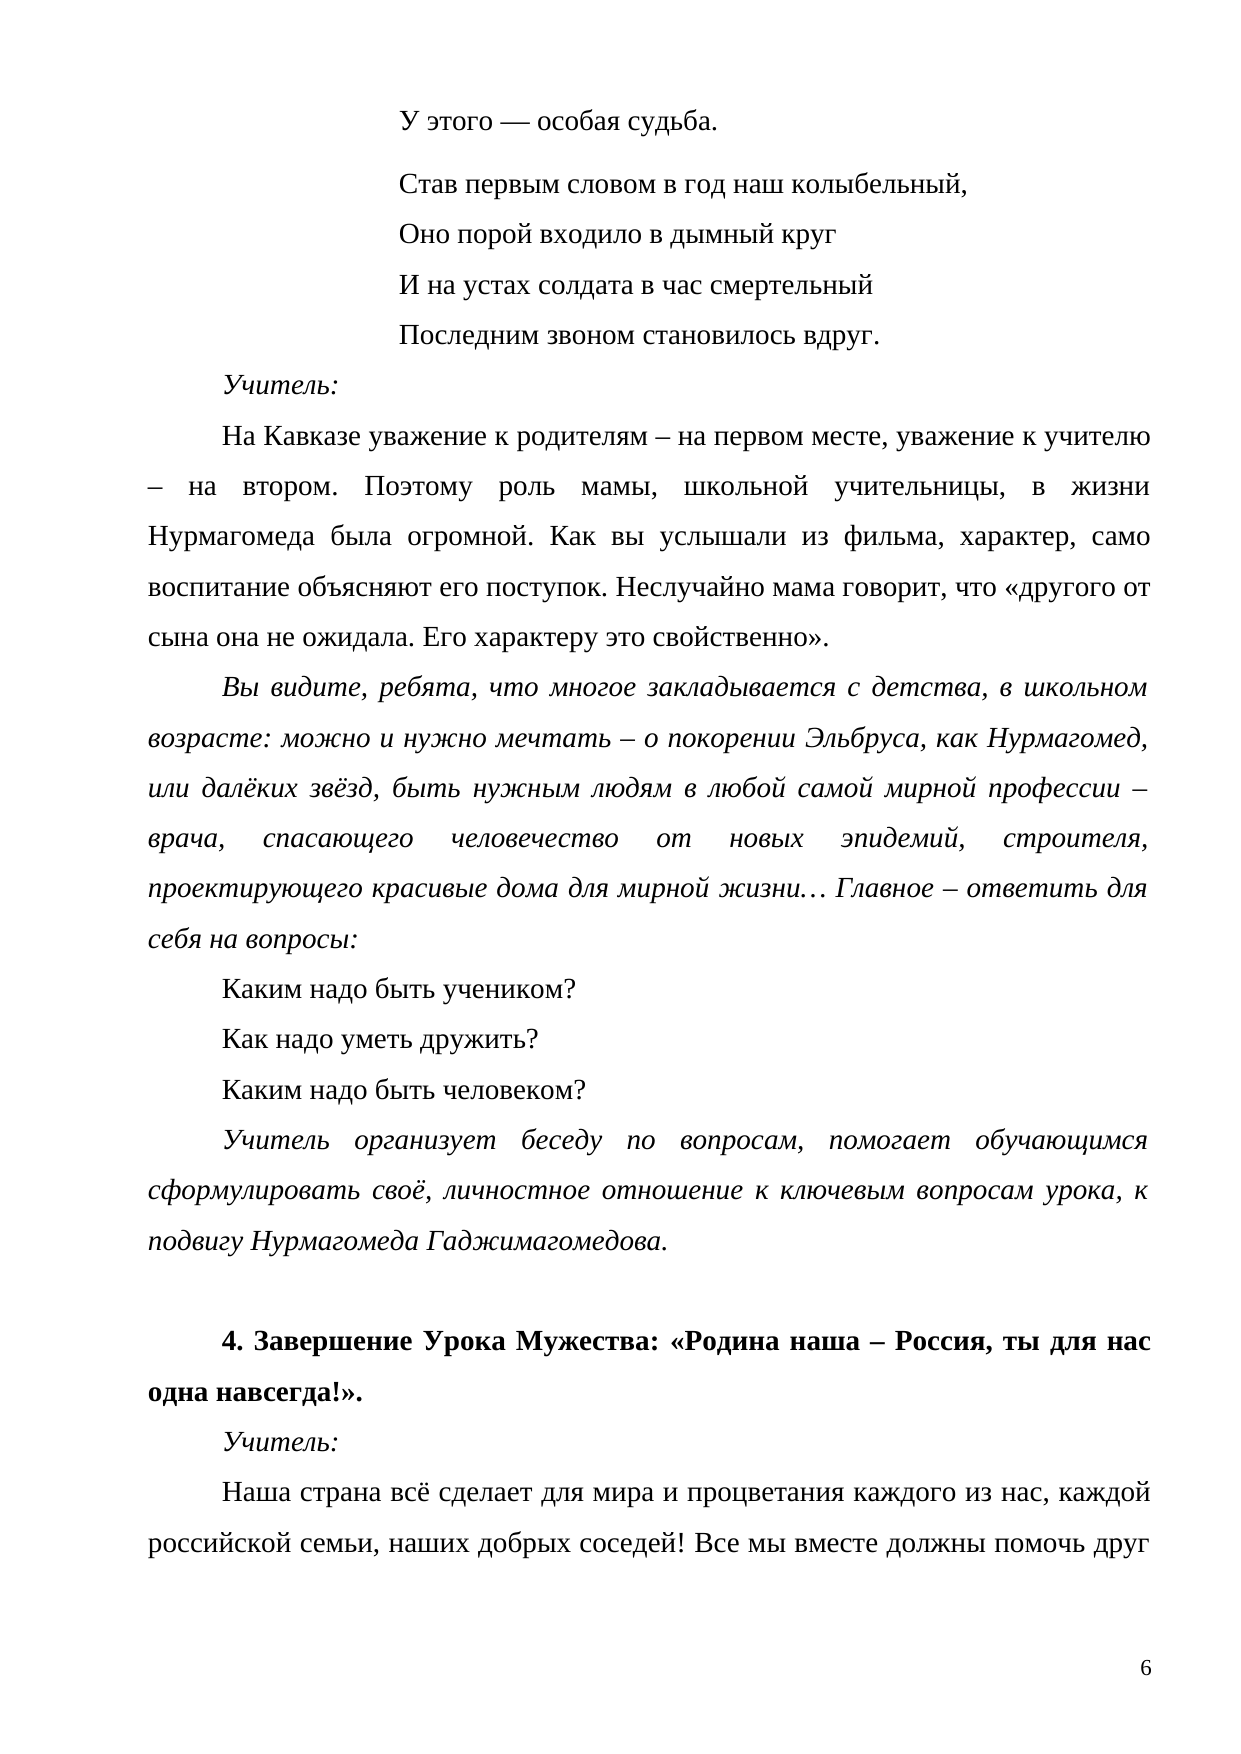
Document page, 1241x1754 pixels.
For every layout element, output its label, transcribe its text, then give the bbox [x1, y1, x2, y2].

text Вы видите, ребята, что многое закладывается с детства, в школьном возрасте: можно и нужно мечтать – о покорении Эльбруса, как Нурмагомед, или далёких звёзд, быть нужным людям в любой самой мирной профессии – врача, спасающего человечество от новых эпидемий, строителя, проектирующего красивые дома для мирной жизни… Главное – ответить для себя на вопросы: [148, 669, 1152, 954]
text Учитель организует беседу по вопросам, помогает обучающимся сформулировать своё, личностное отношение к ключевым вопросам урока, к подвигу Нурмагомеда Гаджимагомедова. [148, 1122, 1152, 1256]
text Учитель: [148, 367, 1152, 401]
text Каким надо быть человеком? [148, 1072, 1152, 1105]
text У этого — особая судьба. [148, 103, 1152, 137]
text Став первым словом в год наш колыбельный, [148, 166, 1152, 200]
text Как надо уметь дружить? [148, 1022, 1152, 1055]
text Оно порой входило в дымный круг [148, 217, 1152, 250]
text Учитель: [148, 1424, 1152, 1458]
text И на устах солдата в час смертельный [148, 267, 1152, 300]
text Последним звоном становилось вдруг. [148, 317, 1152, 351]
text 4. Завершение Урока Мужества: «Родина наша – Россия, ты для нас одна навсегда!». [148, 1323, 1152, 1407]
text На Кавказе уважение к родителям – на первом месте, уважение к учителю – на втором. Поэтому роль мамы, школьной учительницы, в жизни Нурмагомеда была огромной. Как вы услышали из фильма, характер, само воспитание объясняют его поступок. Неслучайно мама говорит, что «другого от сына она не ожидала. Его характеру это свойственно». [148, 418, 1152, 653]
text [148, 1474, 1152, 1558]
text Каким надо быть учеником? [148, 971, 1152, 1005]
